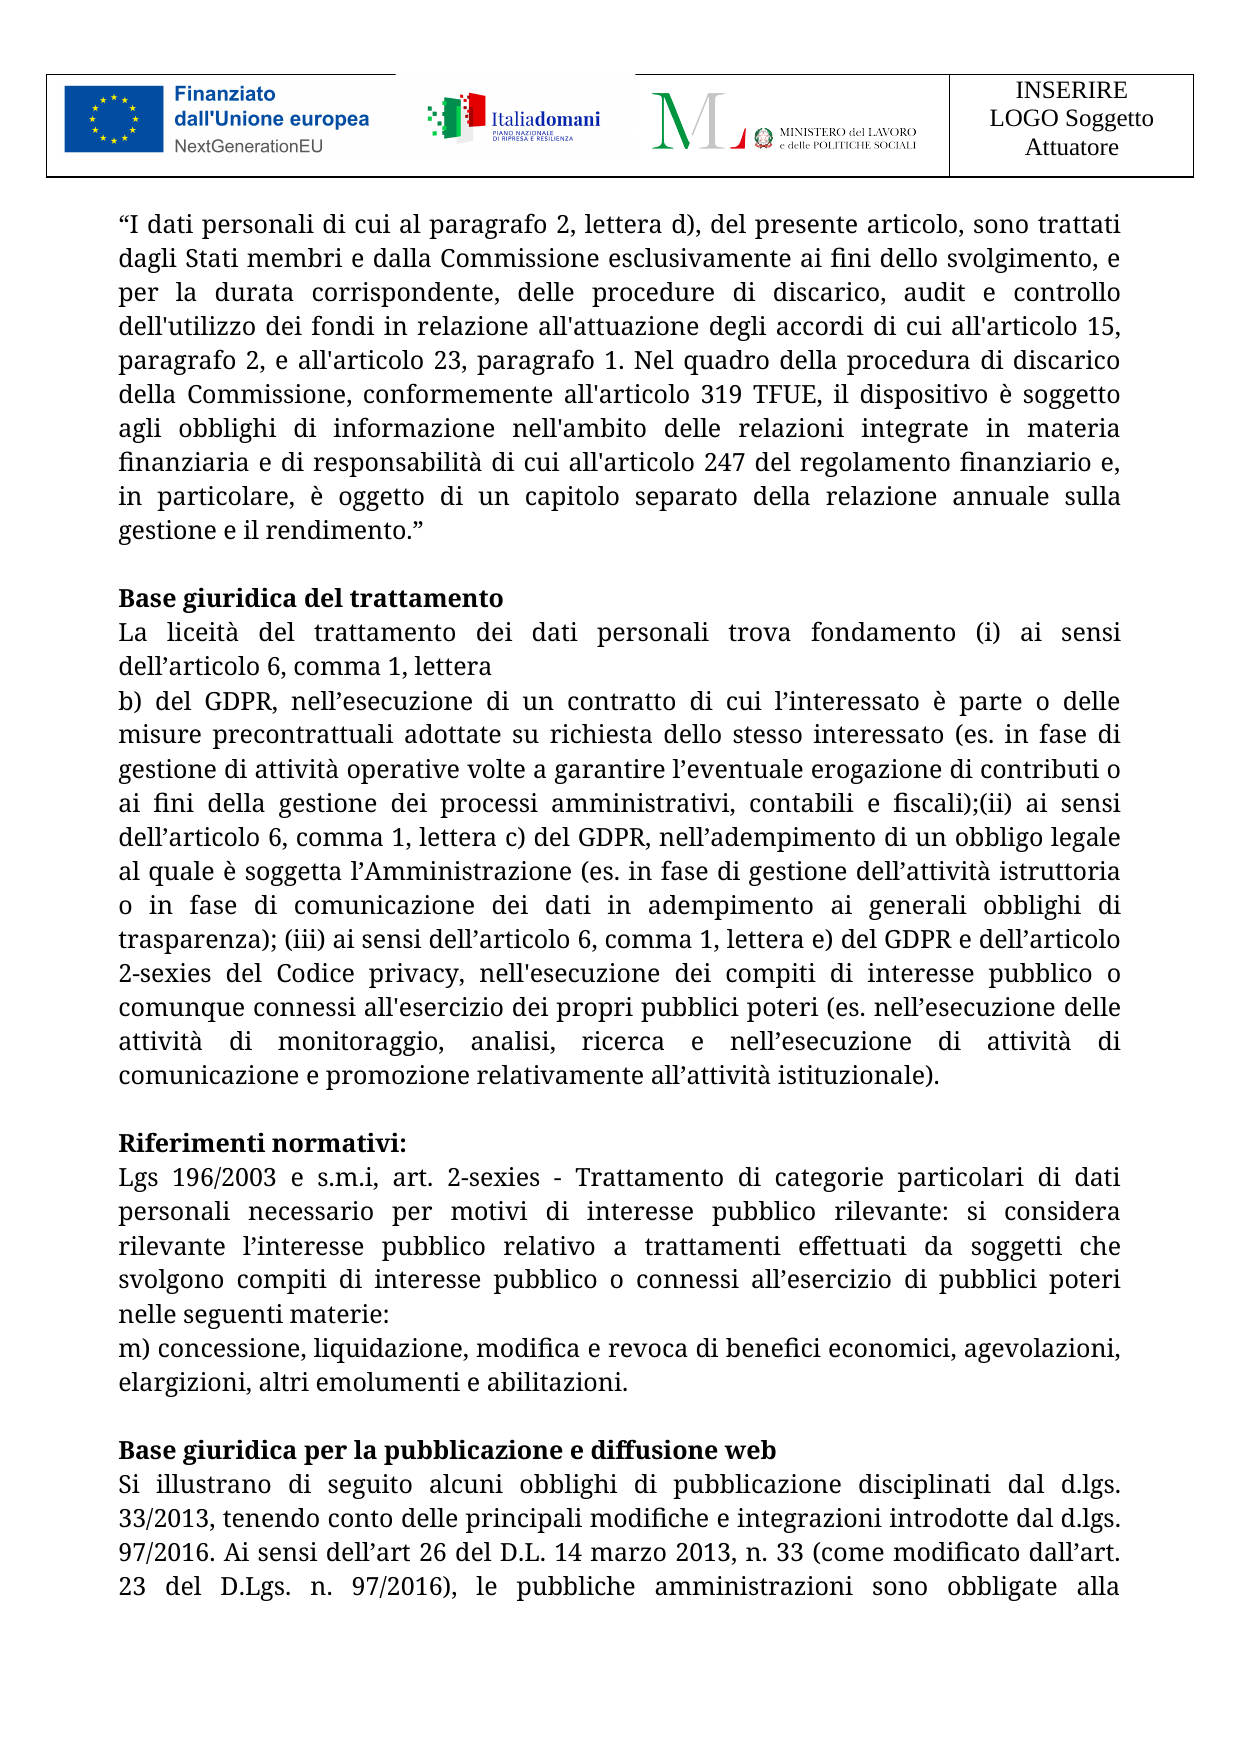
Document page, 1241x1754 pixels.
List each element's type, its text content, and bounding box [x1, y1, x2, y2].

text La liceità del trattamento dei dati personali trova fondamento (i) ai sensi dell’articolo 6, comma 1, lettera [118, 615, 1122, 683]
text Riferimenti normativi: [118, 1126, 1122, 1160]
text Base giuridica del trattamento [118, 581, 1122, 615]
text Base giuridica per la pubblicazione e diffusione web [118, 1432, 1122, 1467]
text Lgs 196/2003 e s.m.i, art. 2-sexies - Trattamento di categorie particolari di dati personali necessario per motivi di interesse pubblico rilevante: si considera rilevante l’interesse pubblico relativo a trattamenti effettuati da soggetti che svolgono compiti di interesse pubblico o connessi all’esercizio di pubblici poteri nelle seguenti materie: [118, 1160, 1122, 1330]
picture [57, 74, 933, 161]
text m) concessione, liquidazione, modifica e revoca di benefici economici, agevolazioni, elargizioni, altri emolumenti e abilitazioni. [118, 1330, 1122, 1398]
text b) del GDPR, nell’esecuzione di un contratto di cui l’interessato è parte o delle misure precontrattuali adottate su richiesta dello stesso interessato (es. in fase di gestione di attività operative volte a garantire l’eventuale erogazione di contributi o ai fini della gestione dei processi amministrativi, contabili e fiscali);(ii) ai sensi dell’articolo 6, comma 1, lettera c) del GDPR, nell’adempimento di un obbligo legale al quale è soggetta l’Amministrazione (es. in fase di gestione dell’attività istruttoria o in fase di comunicazione dei dati in adempimento ai generali obblighi di trasparenza); (iii) ai sensi dell’articolo 6, comma 1, lettera e) del GDPR e dell’articolo 2-sexies del Codice privacy, nell'esecuzione dei compiti di interesse pubblico o comunque connessi all'esercizio dei propri pubblici poteri (es. nell’esecuzione delle attività di monitoraggio, analisi, ricerca e nell’esecuzione di attività di comunicazione e promozione relativamente all’attività istituzionale). [118, 683, 1122, 1092]
text “I dati personali di cui al paragrafo 2, lettera d), del presente articolo, sono trattati dagli Stati membri e dalla Commissione esclusivamente ai fini dello svolgimento, e per la durata corrispondente, delle procedure di discarico, audit e controllo dell'utilizzo dei fondi in relazione all'attuazione degli accordi di cui all'articolo 15, paragrafo 2, e all'articolo 23, paragrafo 1. Nel quadro della procedura di discarico della Commissione, conformemente all'articolo 319 TFUE, il dispositivo è soggetto agli obblighi di informazione nell'ambito delle relazioni integrate in materia finanziaria e di responsabilità di cui all'articolo 247 del regolamento finanziario e, in particolare, è oggetto di un capitolo separato della relazione annuale sulla gestione e il rendimento.” [118, 206, 1122, 547]
